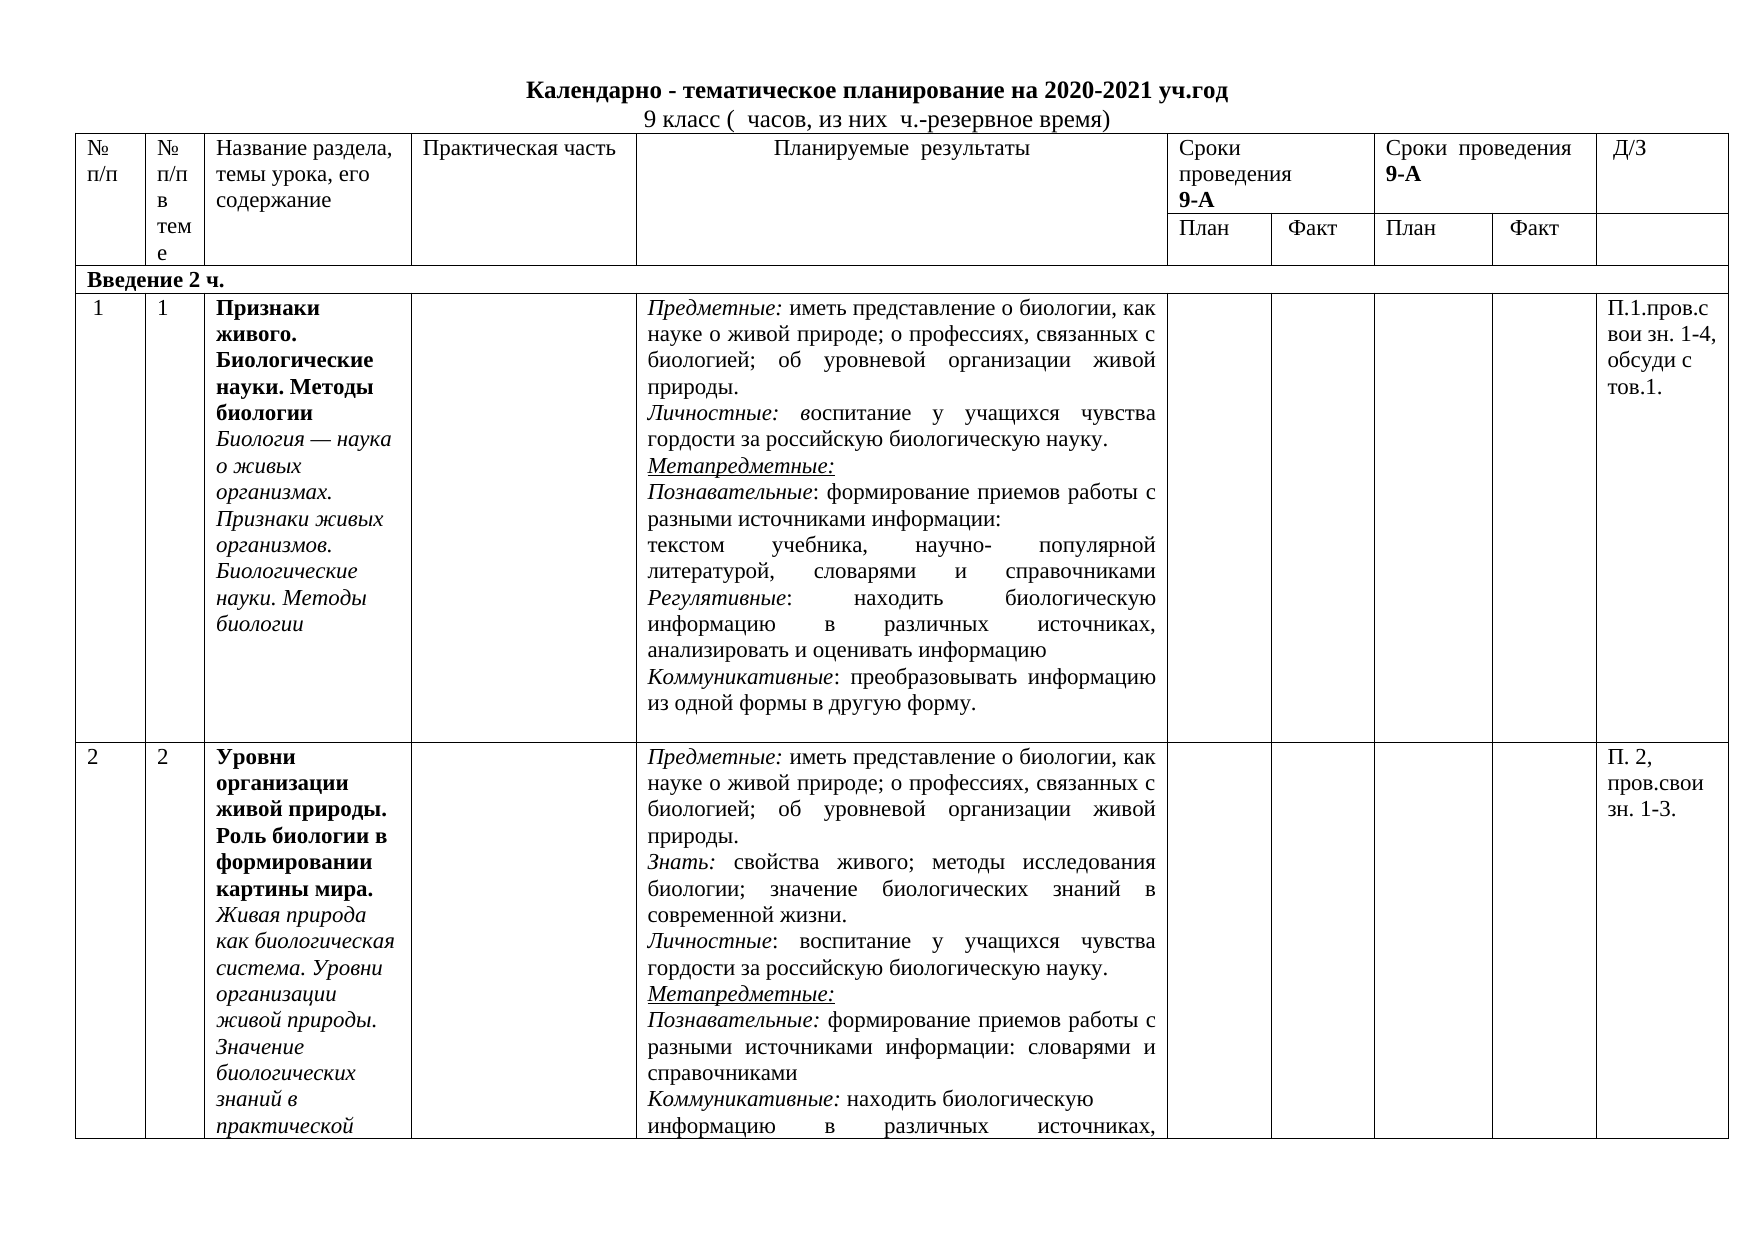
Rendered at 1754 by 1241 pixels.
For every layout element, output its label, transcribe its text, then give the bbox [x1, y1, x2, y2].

table_cell 2 [76, 743, 145, 1138]
table_cell Признаки живого. Биологические науки. Методы биологии Биология — наука о живых организмах. Признаки живых организмов. Биологические науки. Методы биологии [205, 294, 411, 742]
table_header № п/п в теме [146, 134, 204, 265]
table_cell [1272, 743, 1374, 1138]
table_header № п/п [76, 134, 145, 265]
table_cell 2 [146, 743, 204, 1138]
text 9 класс ( часов, из них ч.-резервное время) [75, 104, 1679, 132]
table_cell [412, 294, 636, 742]
table_cell [1272, 294, 1374, 742]
table_cell Факт [1493, 214, 1596, 265]
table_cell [205, 743, 411, 1138]
table_cell [1168, 294, 1271, 742]
table_cell 1 [146, 294, 204, 742]
table_cell Введение 2 ч. [76, 266, 1728, 293]
table_cell [1493, 743, 1596, 1138]
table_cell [637, 743, 1167, 1138]
table_cell [1168, 743, 1271, 1138]
table_cell План [1168, 214, 1271, 265]
table_header Сроки проведения 9-А [1375, 134, 1596, 213]
table_cell 1 [76, 294, 145, 742]
table_header Практическая часть [412, 134, 636, 265]
table_cell План [1375, 214, 1492, 265]
table_header Планируемые результаты [637, 134, 1167, 265]
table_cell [1597, 743, 1728, 1138]
table_cell Факт [1272, 214, 1374, 265]
table_cell [1375, 743, 1492, 1138]
table_header Название раздела, темы урока, его содержание [205, 134, 411, 265]
table_cell [1597, 214, 1728, 265]
table_header Д/З [1597, 134, 1728, 213]
table_cell П.1.пров.свои зн. 1-4, обсуди с тов.1. [1597, 294, 1728, 742]
table_cell [412, 743, 636, 1138]
text Календарно - тематическое планирование на 2020-2021 уч.год [75, 75, 1679, 104]
table_cell [1375, 294, 1492, 742]
table_header Сроки проведения 9-А [1168, 134, 1374, 213]
table_cell [1493, 294, 1596, 742]
table_cell Предметные: иметь представление о биологии, как науке о живой природе; о профессиях, связанных с биологией; об уровневой организации живой природы. Личностные: воспитание у учащихся чувства гордости за российскую биологическую науку. Метапредметные: Познавательные: формирование приемов работы с разными источниками информации: текстом учебника, научно- популярной литературой, словарями и справочниками Регулятивные: находить биологическую информацию в различных источниках, анализировать и оценивать информацию Коммуникативные: преобразовывать информацию из одной формы в другую форму. [637, 294, 1167, 742]
